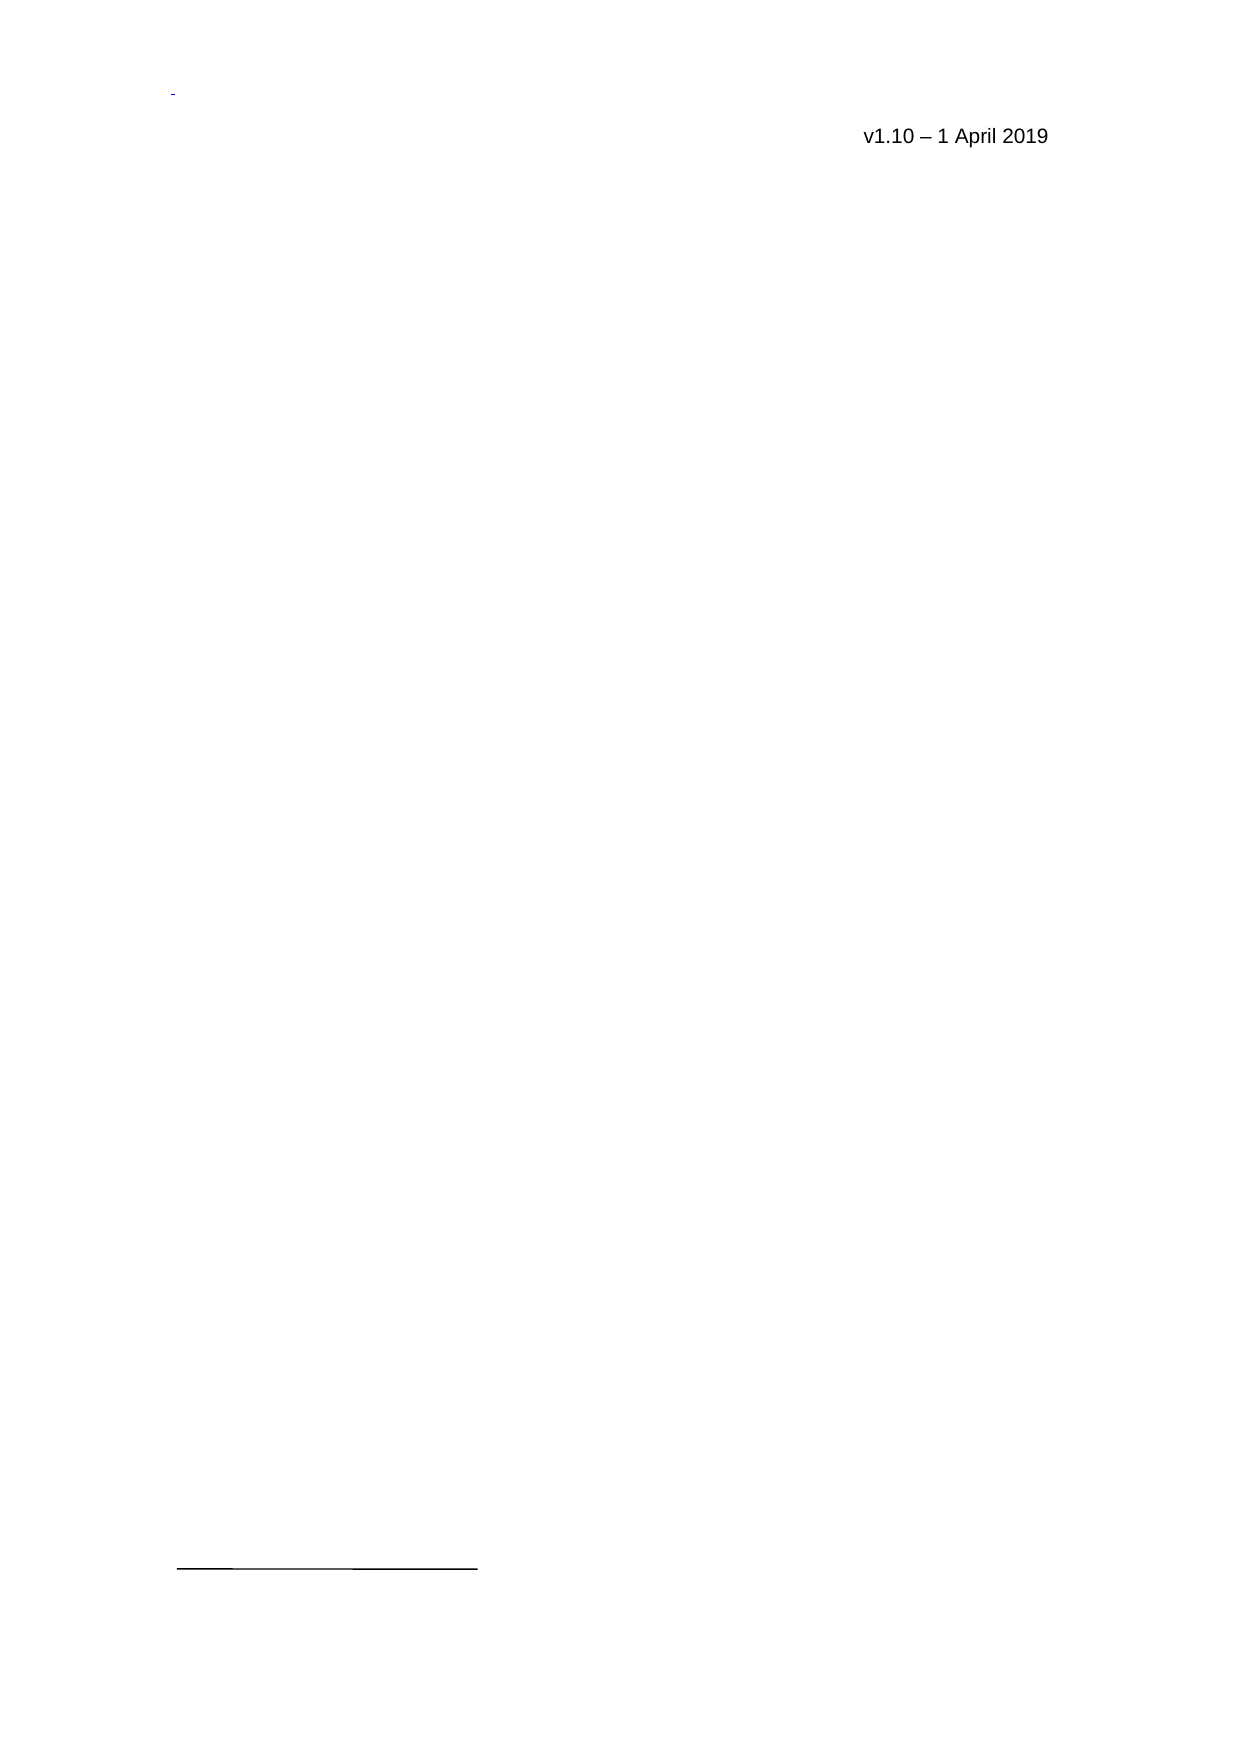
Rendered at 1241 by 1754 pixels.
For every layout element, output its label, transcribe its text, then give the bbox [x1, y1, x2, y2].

text v1.10 – 1 April 2019 [178, 123, 1048, 148]
